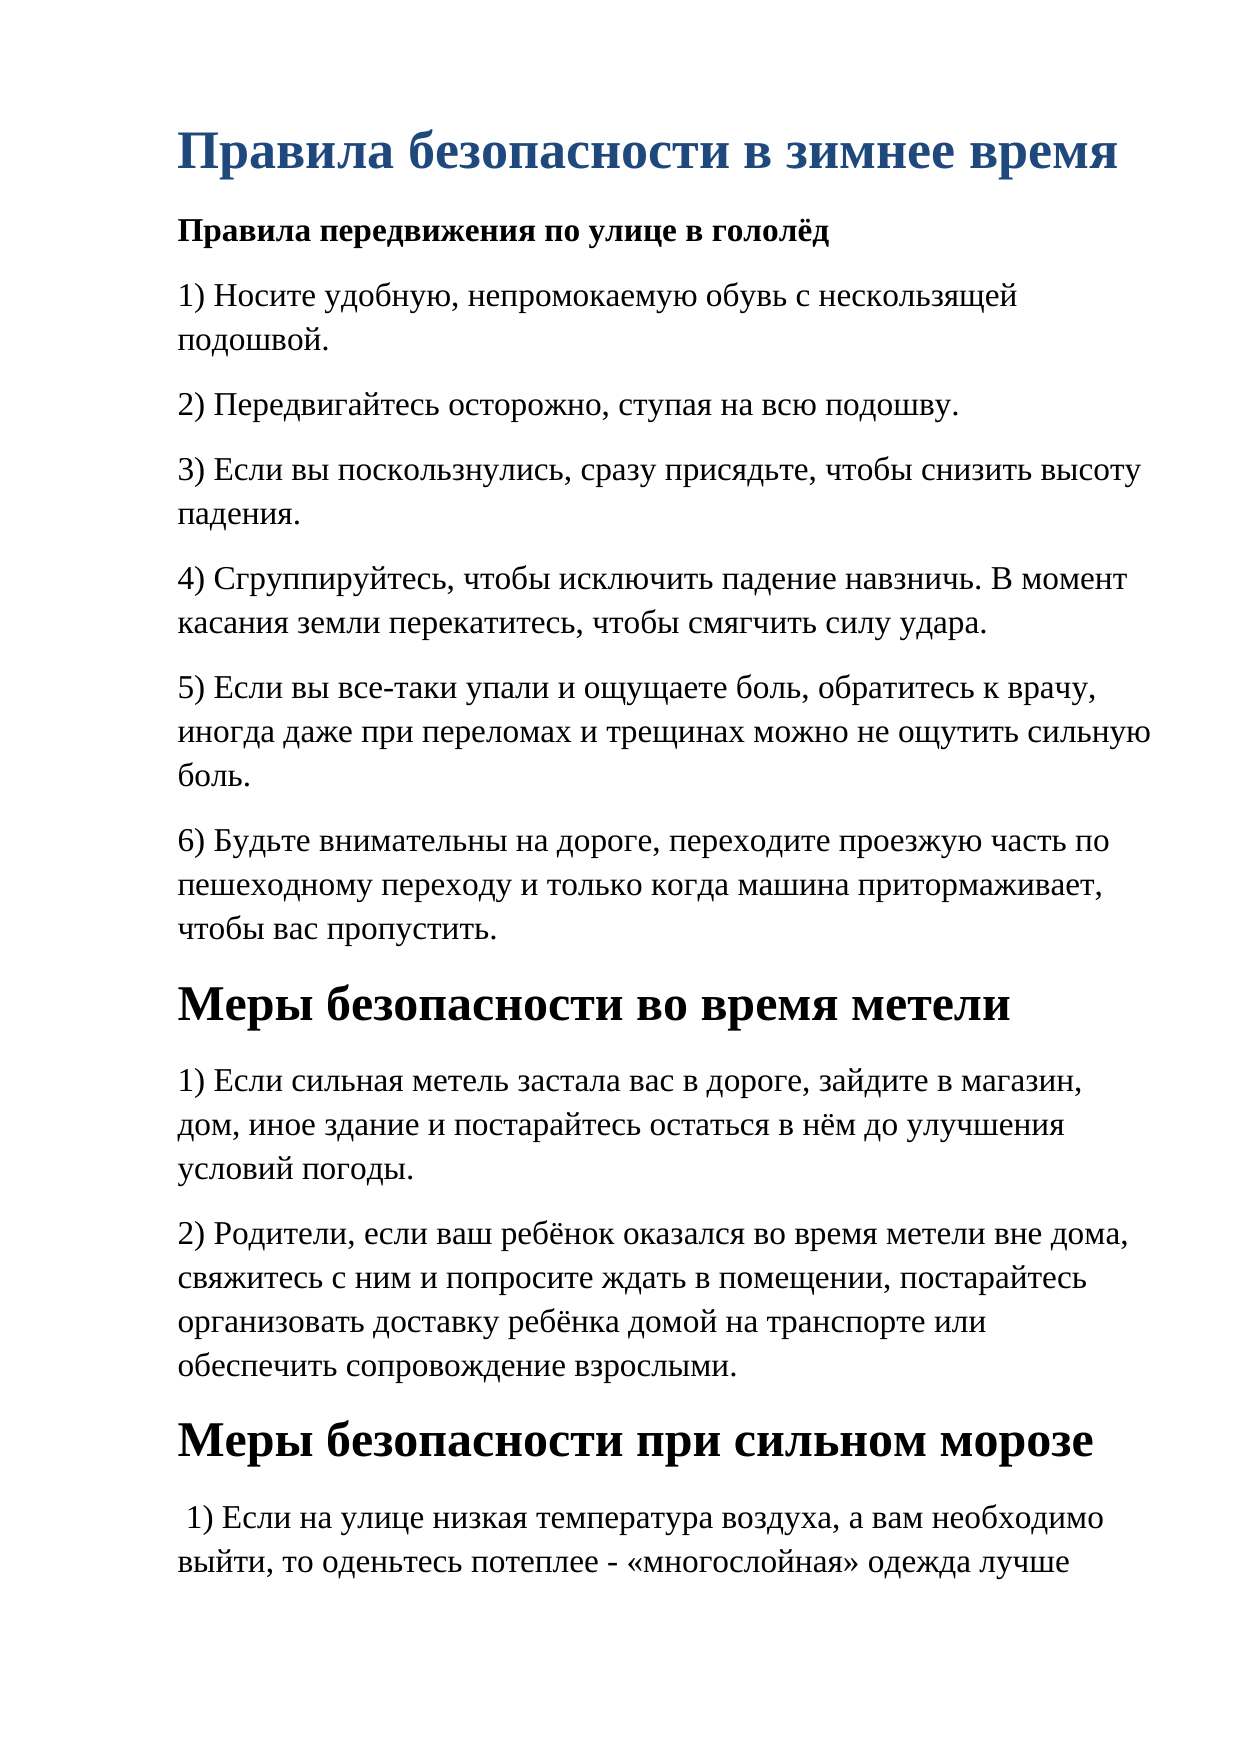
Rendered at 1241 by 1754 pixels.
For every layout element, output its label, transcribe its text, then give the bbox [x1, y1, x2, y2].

text Правила передвижения по улице в гололёд [177, 211, 1152, 249]
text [177, 1497, 1152, 1579]
text 2) Передвигайтесь осторожно, ступая на всю подошву. [177, 384, 1152, 423]
text Меры безопасности при сильном морозе [177, 1410, 1152, 1468]
text 1) Если сильная метель застала вас в дороге, зайдите в магазин, дом, иное здание и постарайтесь остаться в нём до улучшения условий погоды. [177, 1060, 1152, 1187]
text 1) Носите удобную, непромокаемую обувь с нескользящей подошвой. [177, 275, 1152, 358]
text 6) Будьте внимательны на дороге, переходите проезжую часть по пешеходному переходу и только когда машина притормаживает, чтобы вас пропустить. [177, 820, 1152, 947]
text 2) Родители, если ваш ребёнок оказался во время метели вне дома, свяжитесь с ним и попросите ждать в помещении, постарайтесь организовать доставку ребёнка домой на транспорте или обеспечить сопровождение взрослыми. [177, 1213, 1152, 1384]
text Меры безопасности во время метели [177, 973, 1152, 1031]
text 3) Если вы поскользнулись, сразу присядьте, чтобы снизить высоту падения. [177, 449, 1152, 532]
text Правила безопасности в зимнее время [177, 118, 1152, 180]
text 5) Если вы все-таки упали и ощущаете боль, обратитесь к врачу, иногда даже при переломах и трещинах можно не ощутить сильную боль. [177, 667, 1152, 794]
text 4) Сгруппируйтесь, чтобы исключить падение навзничь. В момент касания земли перекатитесь, чтобы смягчить силу удара. [177, 558, 1152, 641]
